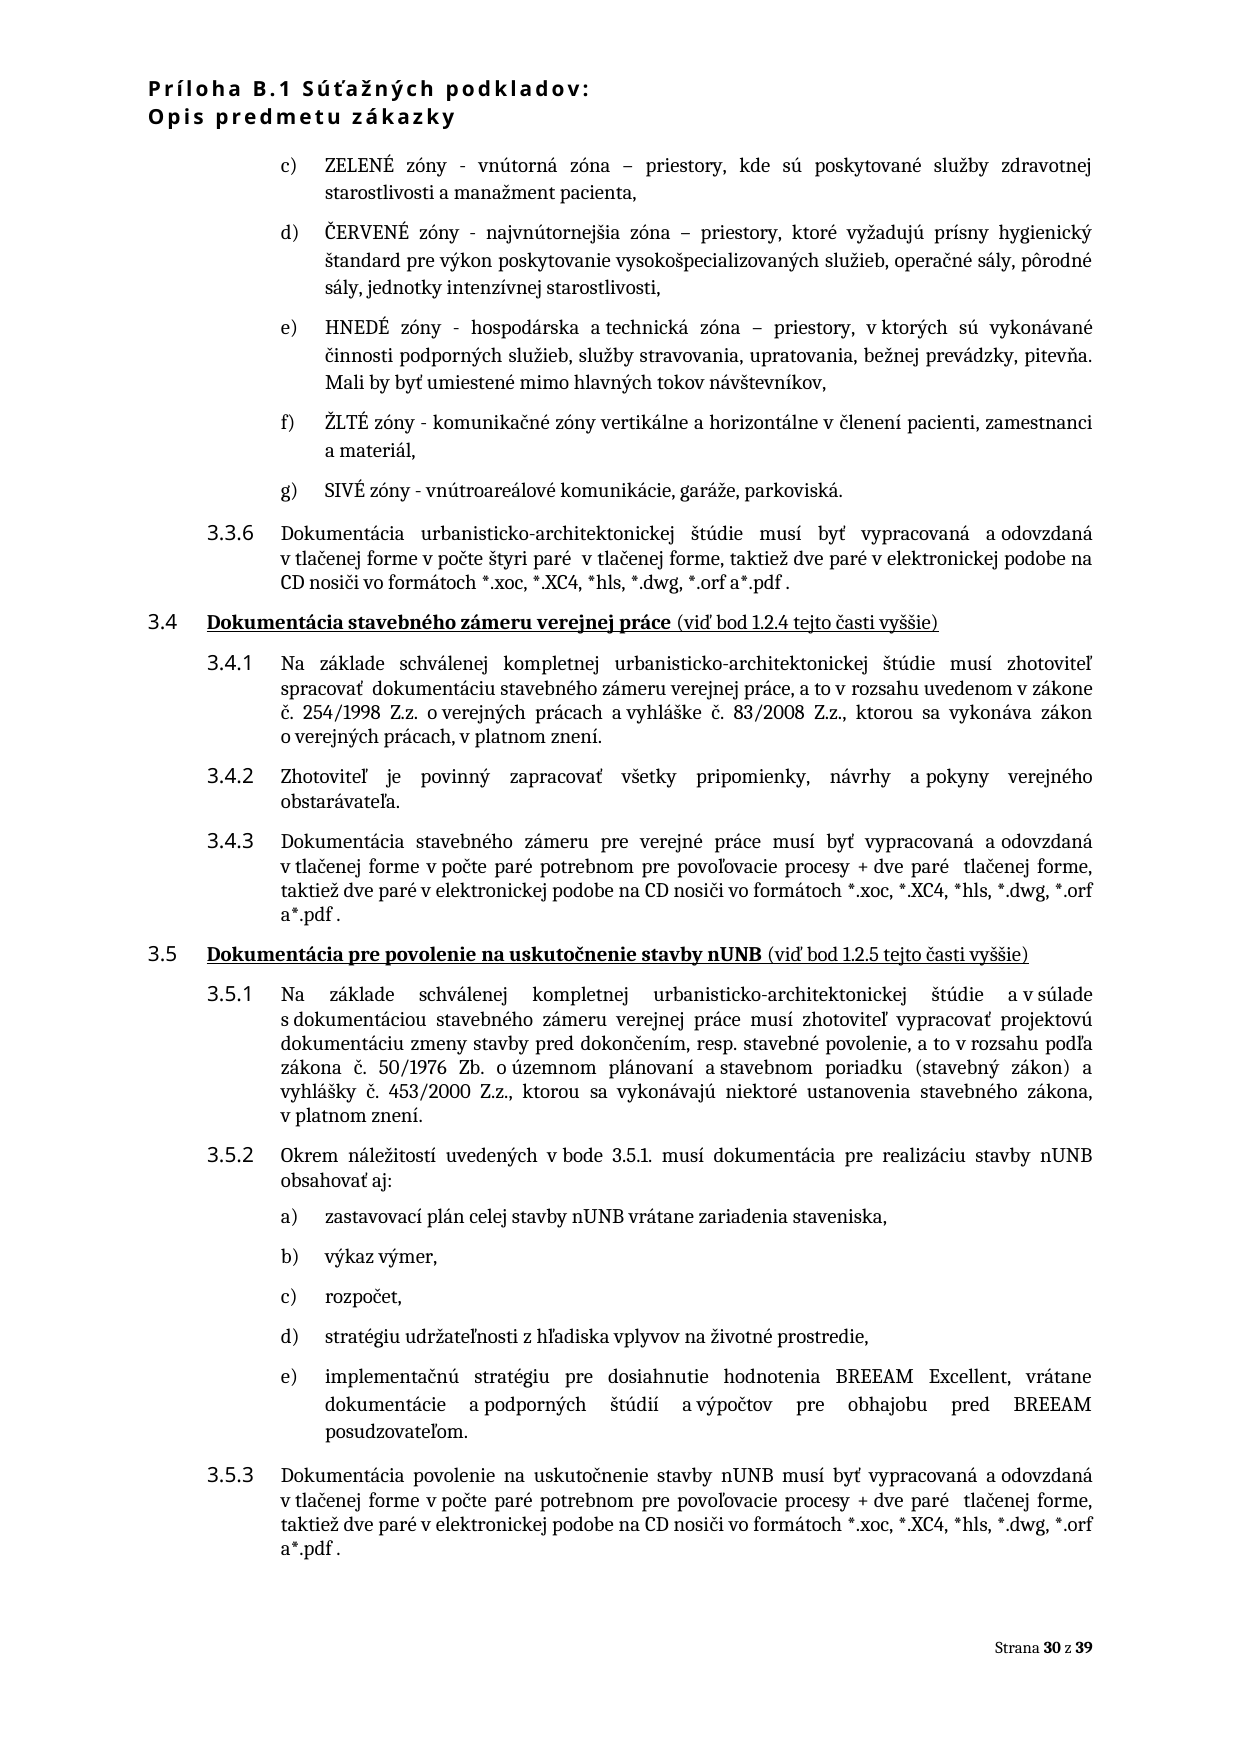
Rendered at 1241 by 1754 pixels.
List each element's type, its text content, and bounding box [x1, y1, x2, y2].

list SIVÉ zóny - vnútroareálové komunikácie, garáže, parkoviská. [281, 478, 1093, 502]
list výkaz výmer, [281, 1245, 1093, 1269]
subtitle Dokumentácia stavebného zámeru verejnej práce (viď bod 1.2.4 tejto časti vyššie) [148, 607, 1093, 636]
list rozpočet, [281, 1285, 1093, 1309]
subtitle Okrem náležitostí uvedených v bode 3.5.1. musí dokumentácia pre realizáciu stavby nUNB obsahovať aj: [207, 1140, 1093, 1193]
subtitle Na základe schválenej kompletnej urbanisticko-architektonickej štúdie a v súlade s dokumentáciou stavebného zámeru verejnej práce musí zhotoviteľ vypracovať projektovú dokumentáciu zmeny stavby pred dokončením, resp. stavebné povolenie, a to v rozsahu podľa zákona č. 50/1976 Zb. o územnom plánovaní a stavebnom poriadku (stavebný zákon) a vyhlášky č. 453/2000 Z.z., ktorou sa vykonávajú niektoré ustanovenia stavebného zákona, v platnom znení. [207, 979, 1093, 1128]
list ŽLTÉ zóny - komunikačné zóny vertikálne a horizontálne v členení pacienti, zamestnanci a materiál, [281, 411, 1093, 462]
subtitle Dokumentácia stavebného zámeru pre verejné práce musí byť vypracovaná a odovzdaná v tlačenej forme v počte paré potrebnom pre povoľovacie procesy + dve paré tlačenej forme, taktiež dve paré v elektronickej podobe na CD nosiči vo formátoch *.xoc, *.XC4, *hls, *.dwg, *.orf a*.pdf . [207, 826, 1093, 926]
subtitle Na základe schválenej kompletnej urbanisticko-architektonickej štúdie musí zhotoviteľ spracovať dokumentáciu stavebného zámeru verejnej práce, a to v rozsahu uvedenom v zákone č. 254/1998 Z.z. o verejných prácach a vyhláške č. 83/2008 Z.z., ktorou sa vykonáva zákon o verejných prácach, v platnom znení. [207, 648, 1093, 748]
subtitle Zhotoviteľ je povinný zapracovať všetky pripomienky, návrhy a pokyny verejného obstarávateľa. [207, 761, 1093, 813]
list ČERVENÉ zóny - najvnútornejšia zóna – priestory, ktoré vyžadujú prísny hygienický štandard pre výkon poskytovanie vysokošpecializovaných služieb, operačné sály, pôrodné sály, jednotky intenzívnej starostlivosti, [281, 221, 1093, 300]
subtitle Dokumentácia povolenie na uskutočnenie stavby nUNB musí byť vypracovaná a odovzdaná v tlačenej forme v počte paré potrebnom pre povoľovacie procesy + dve paré tlačenej forme, taktiež dve paré v elektronickej podobe na CD nosiči vo formátoch *.xoc, *.XC4, *hls, *.dwg, *.orf a*.pdf . [207, 1460, 1093, 1561]
list stratégiu udržateľnosti z hľadiska vplyvov na životné prostredie, [281, 1325, 1093, 1349]
list zastavovací plán celej stavby nUNB vrátane zariadenia staveniska, [281, 1205, 1093, 1229]
subtitle Dokumentácia pre povolenie na uskutočnenie stavby nUNB (viď bod 1.2.5 tejto časti vyššie) [148, 939, 1093, 967]
list HNEDÉ zóny - hospodárska a technická zóna – priestory, v ktorých sú vykonávané činnosti podporných služieb, služby stravovania, upratovania, bežnej prevádzky, pitevňa. Mali by byť umiestené mimo hlavných tokov návštevníkov, [281, 316, 1093, 395]
list ZELENÉ zóny - vnútorná zóna – priestory, kde sú poskytované služby zdravotnej starostlivosti a manažment pacienta, [281, 153, 1093, 205]
subtitle Dokumentácia urbanisticko-architektonickej štúdie musí byť vypracovaná a odovzdaná v tlačenej forme v počte štyri paré v tlačenej forme, taktiež dve paré v elektronickej podobe na CD nosiči vo formátoch *.xoc, *.XC4, *hls, *.dwg, *.orf a*.pdf . [207, 518, 1093, 595]
list implementačnú stratégiu pre dosiahnutie hodnotenia BREEAM Excellent, vrátane dokumentácie a podporných štúdií a výpočtov pre obhajobu pred BREEAM posudzovateľom. [281, 1365, 1093, 1444]
